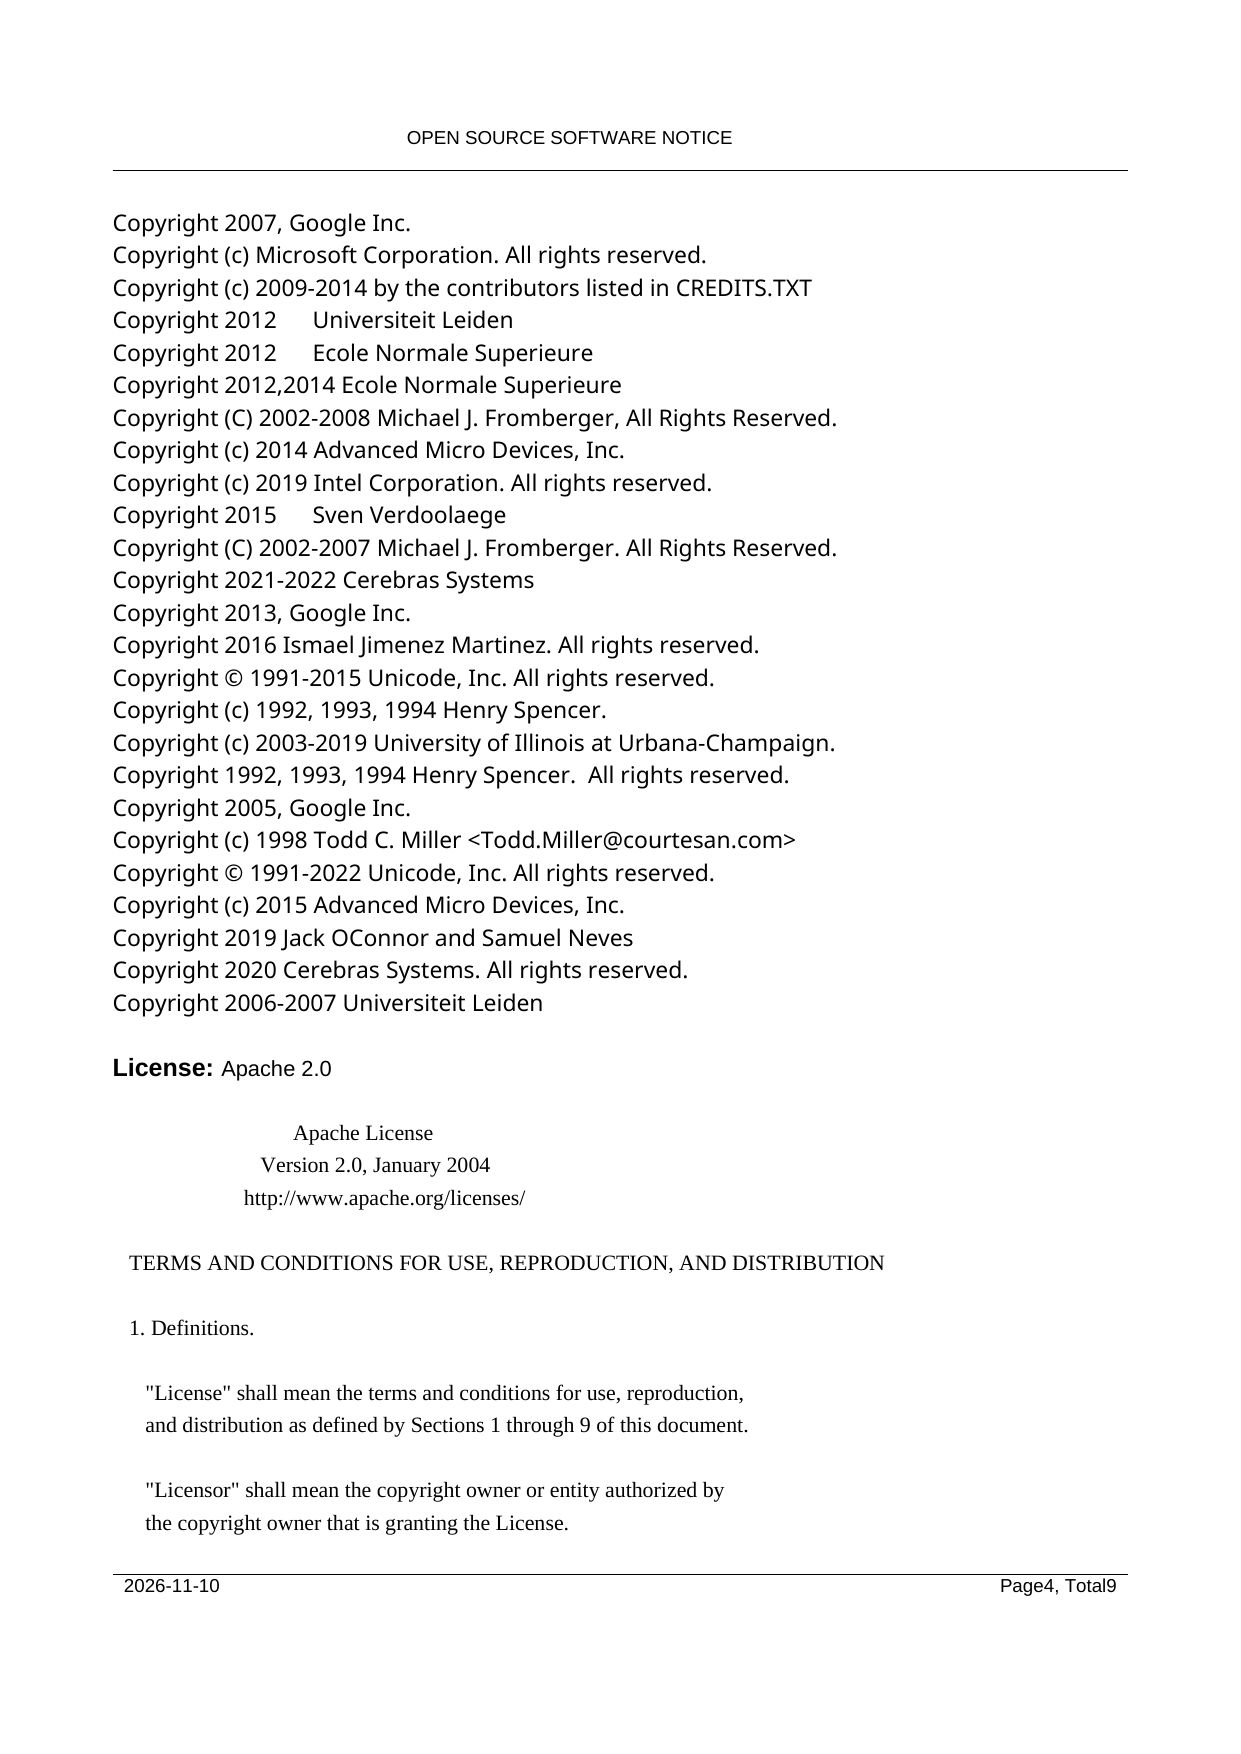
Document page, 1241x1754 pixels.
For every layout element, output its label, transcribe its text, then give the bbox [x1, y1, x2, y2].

text License: Apache 2.0 [112, 1051, 1128, 1084]
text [112, 1084, 1128, 1539]
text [112, 206, 1128, 1051]
